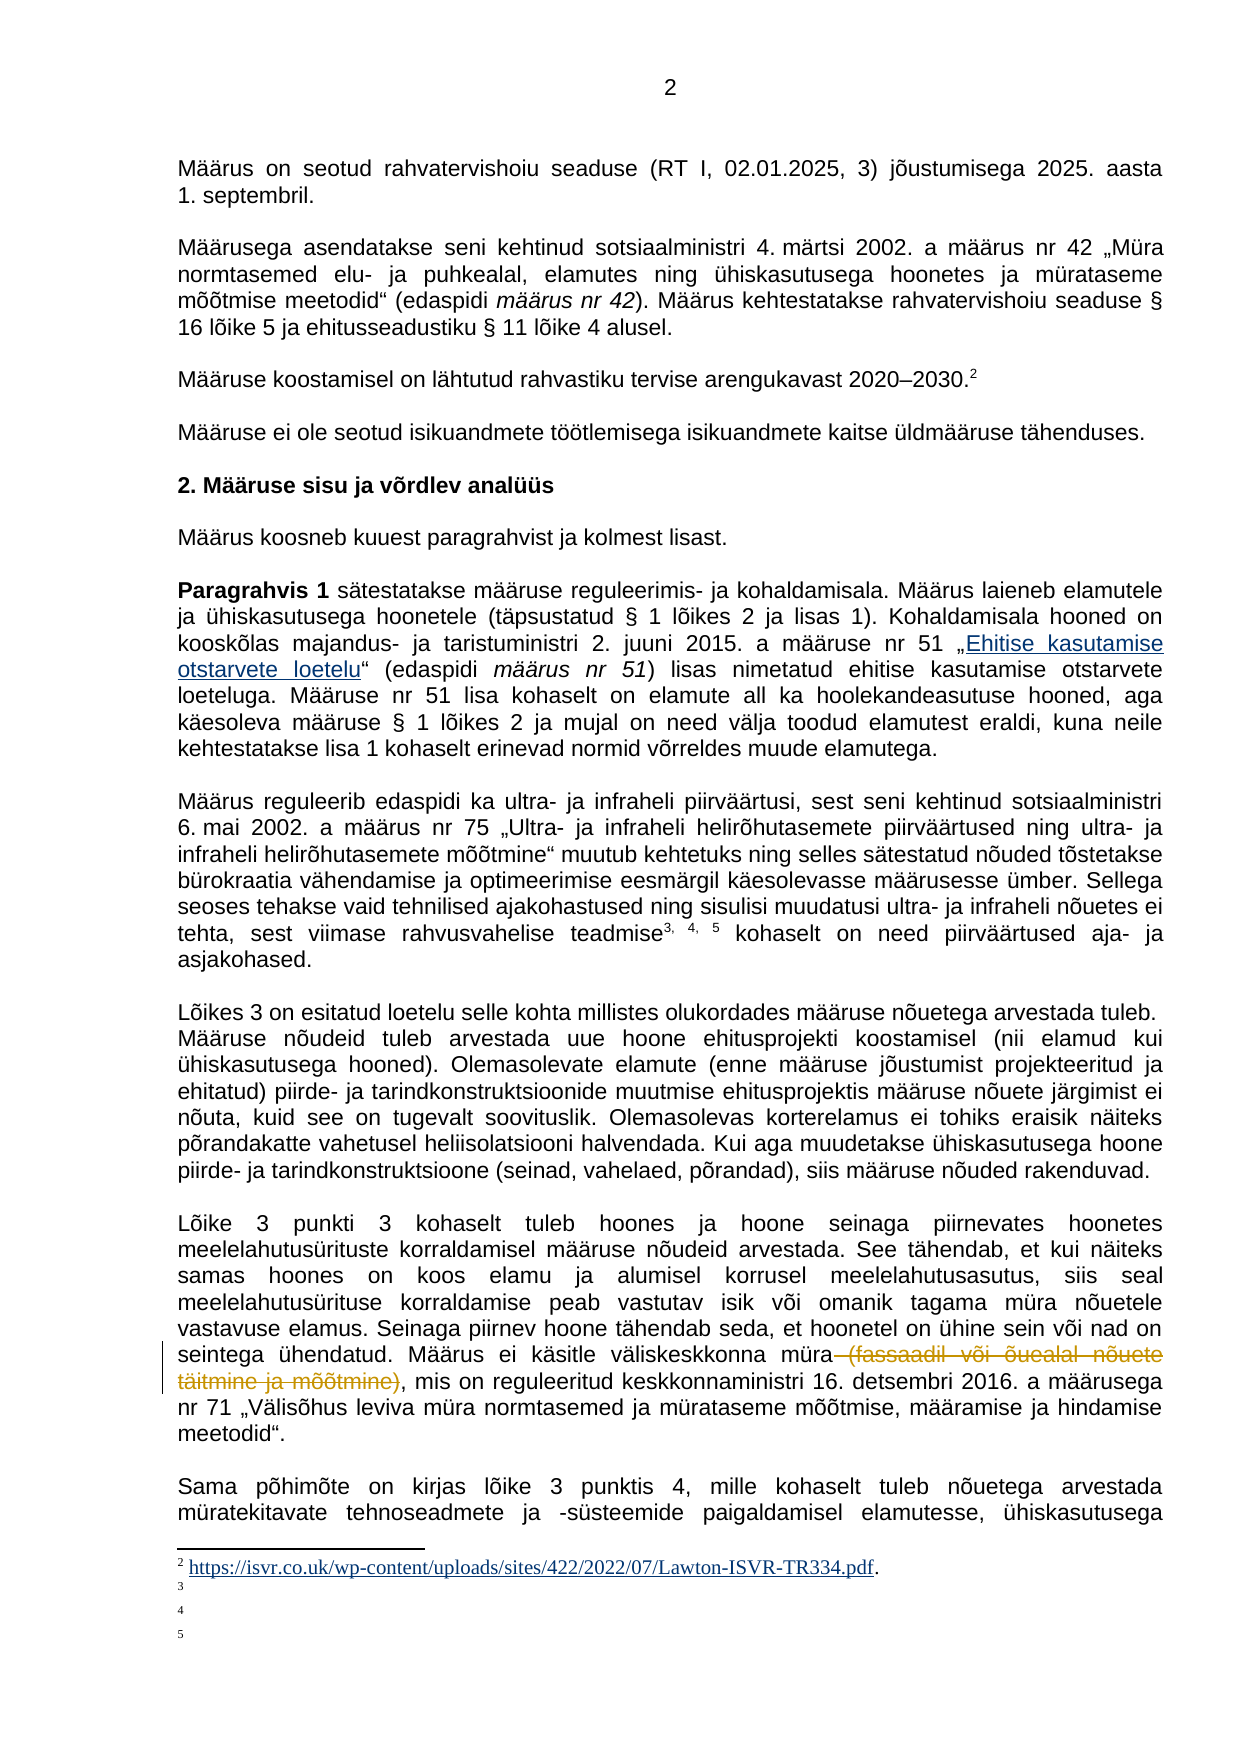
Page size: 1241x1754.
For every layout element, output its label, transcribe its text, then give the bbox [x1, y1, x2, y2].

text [177, 1473, 1163, 1526]
text Määrusega asendatakse seni kehtinud sotsiaalministri 4. märtsi 2002. a määrus nr 42 „Müra normtasemed elu- ja puhkealal, elamutes ning ühiskasutusega hoonetes ja mürataseme mõõtmise meetodid“ (edaspidi määrus nr 42). Määrus kehtestatakse rahvatervishoiu seaduse § 16 lõike 5 ja ehitusseadustiku § 11 lõike 4 alusel. [177, 234, 1163, 340]
text Määrus koosneb kuuest paragrahvist ja kolmest lisast. [177, 524, 1163, 551]
text Määruse ei ole seotud isikuandmete töötlemisega isikuandmete kaitse üldmääruse tähenduses. [177, 419, 1163, 445]
text Lõike 3 punkti 3 kohaselt tuleb hoones ja hoone seinaga piirnevates hoonetes meelelahutusürituste korraldamisel määruse nõudeid arvestada. See tähendab, et kui näiteks samas hoones on koos elamu ja alumisel korrusel meelelahutusasutus, siis seal meelelahutusürituse korraldamise peab vastutav isik või omanik tagama müra nõuetele vastavuse elamus. Seinaga piirnev hoone tähendab seda, et hoonetel on ühine sein või nad on seintega ühendatud. Määrus ei käsitle väliskeskkonna müra, mis on reguleeritud keskkonnaministri 16. detsembri 2016. a määrusega nr 71 „Välisõhus leviva müra normtasemed ja mürataseme mõõtmise, määramise ja hindamise meetodid“. [177, 1209, 1163, 1447]
text Määruse nõudeid tuleb arvestada uue hoone ehitusprojekti koostamisel (nii elamud kui ühiskasutusega hooned). Olemasolevate elamute (enne määruse jõustumist projekteeritud ja ehitatud) piirde- ja tarindkonstruktsioonide muutmise ehitusprojektis määruse nõuete järgimist ei nõuta, kuid see on tugevalt soovituslik. Olemasolevas korterelamus ei tohiks eraisik näiteks põrandakatte vahetusel heliisolatsiooni halvendada. Kui aga muudetakse ühiskasutusega hoone piirde- ja tarindkonstruktsioone (seinad, vahelaed, põrandad), siis määruse nõuded rakenduvad. [177, 1025, 1163, 1183]
text Määrus on seotud rahvatervishoiu seaduse (RT I, 02.01.2025, 3) jõustumisega 2025. aasta 1. septembril. [177, 155, 1163, 208]
text Määruse koostamisel on lähtutud rahvastiku tervise arengukavast 2020–2030. [177, 366, 1163, 392]
text 2. Määruse sisu ja võrdlev analüüs [177, 472, 1163, 498]
text Lõikes 3 on esitatud loetelu selle kohta millistes olukordades määruse nõuetega arvestada tuleb. [177, 999, 1163, 1025]
text Paragrahvis 1 sätestatakse määruse reguleerimis- ja kohaldamisala. Määrus laieneb elamutele ja ühiskasutusega hoonetele (täpsustatud § 1 lõikes 2 ja lisas 1). Kohaldamisala hooned on kooskõlas majandus- ja taristuministri 2. juuni 2015. a määruse nr 51 „Ehitise kasutamise otstarvete loetelu“ (edaspidi määrus nr 51) lisas nimetatud ehitise kasutamise otstarvete loeteluga. Määruse nr 51 lisa kohaselt on elamute all ka hoolekandeasutuse hooned, aga käesoleva määruse § 1 lõikes 2 ja mujal on need välja toodud elamutest eraldi, kuna neile kehtestatakse lisa 1 kohaselt erinevad normid võrreldes muude elamutega. [177, 577, 1163, 761]
text Määrus reguleerib edaspidi ka ultra- ja infraheli piirväärtusi, sest seni kehtinud sotsiaalministri 6. mai 2002. a määrus nr 75 „Ultra- ja infraheli helirõhutasemete piirväärtused ning ultra- ja infraheli helirõhutasemete mõõtmine“ muutub kehtetuks ning selles sätestatud nõuded tõstetakse bürokraatia vähendamise ja optimeerimise eesmärgil käesolevasse määrusesse ümber. Sellega seoses tehakse vaid tehnilised ajakohastused ning sisulisi muudatusi ultra- ja infraheli nõuetes ei tehta, sest viimase rahvusvahelise teadmise, , kohaselt on need piirväärtused aja- ja asjakohased. [177, 788, 1163, 972]
